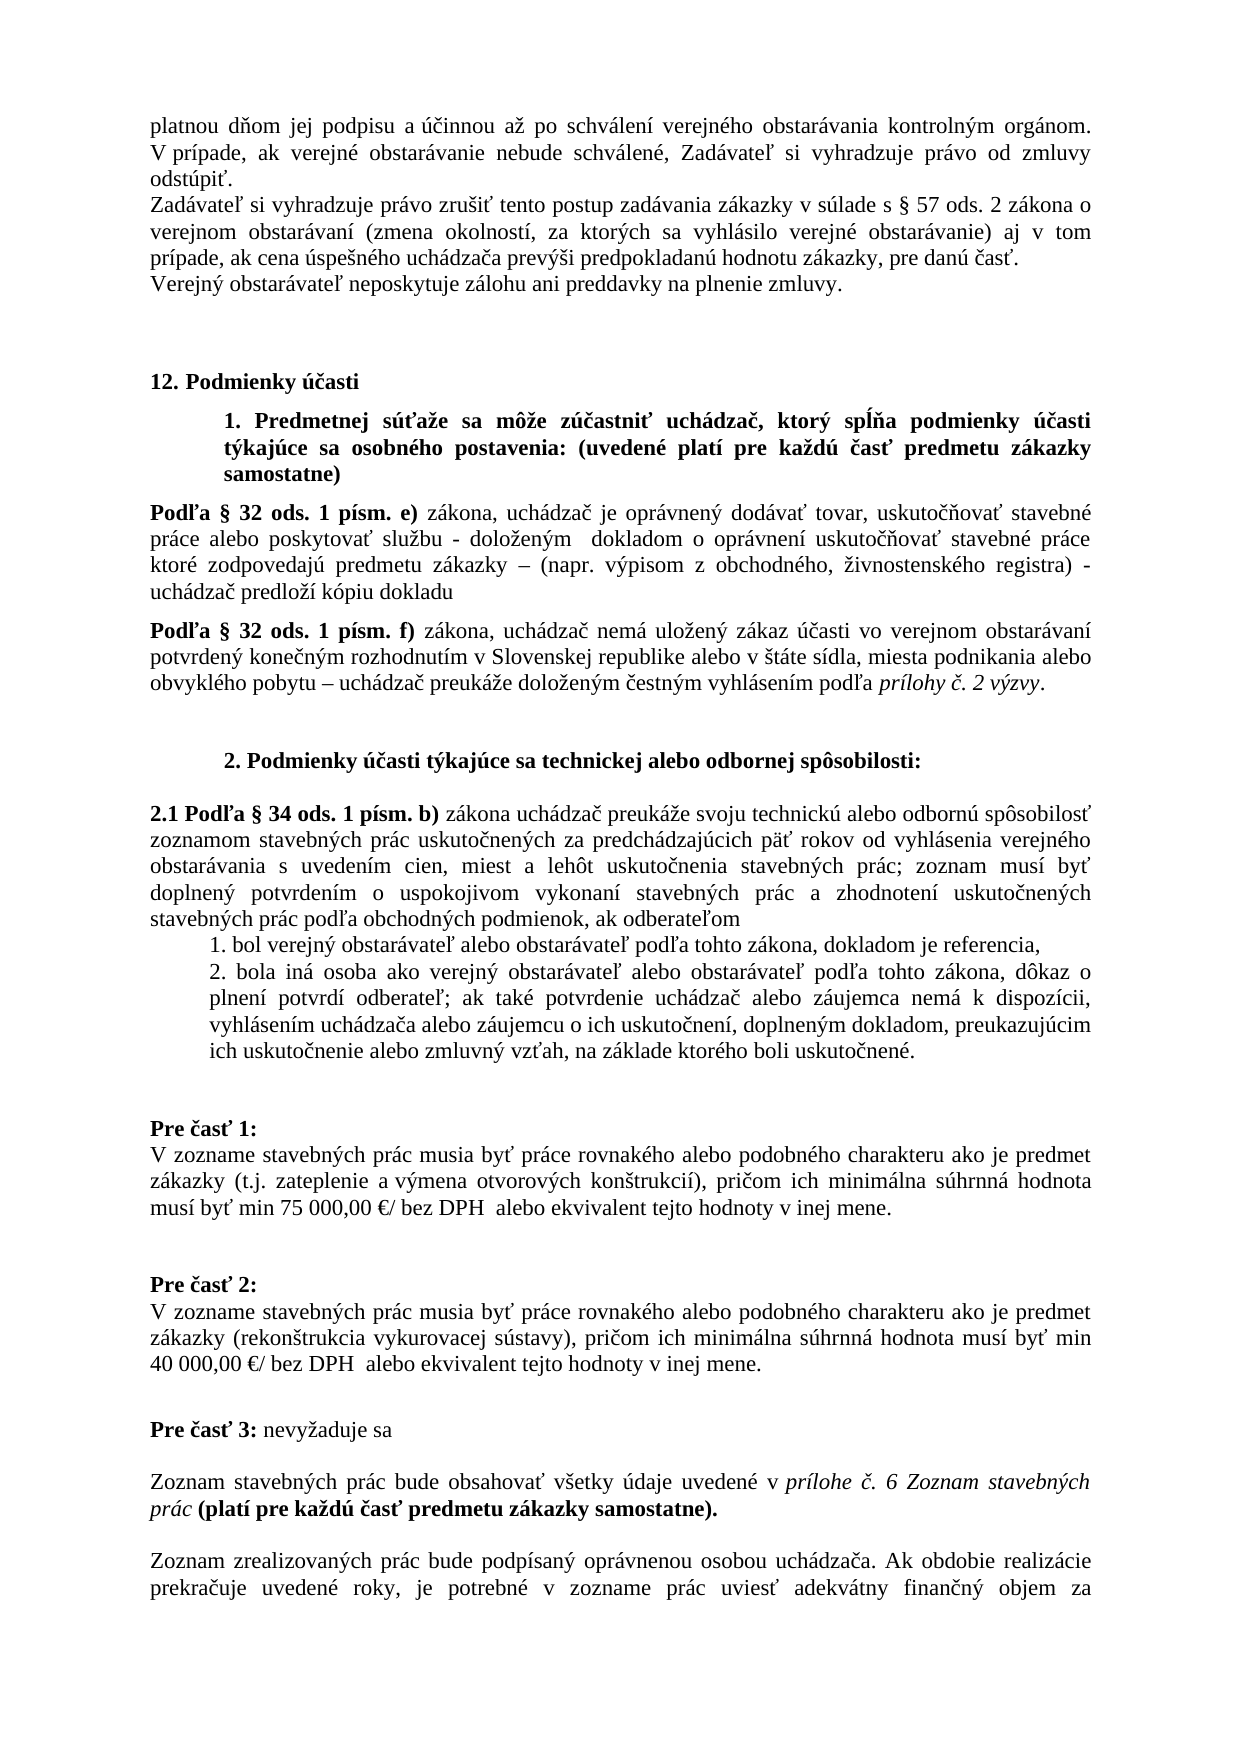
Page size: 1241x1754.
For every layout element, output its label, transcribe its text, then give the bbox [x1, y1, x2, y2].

text Podľa § 32 ods. 1 písm. e) zákona, uchádzač je oprávnený dodávať tovar, uskutočňovať stavebné práce alebo poskytovať službu - doloženým dokladom o oprávnení uskutočňovať stavebné práce ktoré zodpovedajú predmetu zákazky – (napr. výpisom z obchodného, živnostenského registra) - uchádzač predloží kópiu dokladu [150, 499, 1093, 604]
text 2.1 Podľa § 34 ods. 1 písm. b) zákona uchádzač preukáže svoju technickú alebo odbornú spôsobilosť zoznamom stavebných prác uskutočnených za predchádzajúcich päť rokov od vyhlásenia verejného obstarávania s uvedením cien, miest a lehôt uskutočnenia stavebných prác; zoznam musí byť doplnený potvrdením o uspokojivom vykonaní stavebných prác a zhodnotení uskutočnených stavebných prác podľa obchodných podmienok, ak odberateľom [150, 800, 1093, 932]
text V zozname stavebných prác musia byť práce rovnakého alebo podobného charakteru ako je predmet zákazky (t.j. zateplenie a výmena otvorových konštrukcií), pričom ich minimálna súhrnná hodnota musí byť min 75 000,00 €/ bez DPH alebo ekvivalent tejto hodnoty v inej mene. [150, 1141, 1093, 1220]
text 1. bol verejný obstarávateľ alebo obstarávateľ podľa tohto zákona, dokladom je referencia, [209, 932, 1093, 958]
text Pre časť 3: nevyžaduje sa [150, 1416, 1093, 1442]
text Zadávateľ si vyhradzuje právo zrušiť tento postup zadávania zákazky v súlade s § 57 ods. 2 zákona o verejnom obstarávaní (zmena okolností, za ktorých sa vyhlásilo verejné obstarávanie) aj v tom prípade, ak cena úspešného uchádzača prevýši predpokladanú hodnotu zákazky, pre danú časť. [150, 191, 1093, 271]
text Pre časť 1: [150, 1115, 1093, 1141]
text 2. bola iná osoba ako verejný obstarávateľ alebo obstarávateľ podľa tohto zákona, dôkaz o plnení potvrdí odberateľ; ak také potvrdenie uchádzač alebo záujemca nemá k dispozícii, vyhlásením uchádzača alebo záujemcu o ich uskutočnení, doplneným dokladom, preukazujúcim ich uskutočnenie alebo zmluvný vzťah, na základe ktorého boli uskutočnené. [209, 958, 1093, 1063]
subtitle Podmienky účasti [150, 368, 1093, 395]
text Verejný obstarávateľ neposkytuje zálohu ani preddavky na plnenie zmluvy. [150, 271, 1093, 297]
text 2. Podmienky účasti týkajúce sa technickej alebo odbornej spôsobilosti: [224, 747, 1093, 773]
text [150, 1547, 1093, 1600]
text Zoznam stavebných prác bude obsahovať všetky údaje uvedené v prílohe č. 6 Zoznam stavebných prác (platí pre každú časť predmetu zákazky samostatne). [150, 1468, 1093, 1521]
text V zozname stavebných prác musia byť práce rovnakého alebo podobného charakteru ako je predmet zákazky (rekonštrukcia vykurovacej sústavy), pričom ich minimálna súhrnná hodnota musí byť min 40 000,00 €/ bez DPH alebo ekvivalent tejto hodnoty v inej mene. [150, 1298, 1093, 1377]
text 1. Predmetnej súťaže sa môže zúčastniť uchádzač, ktorý spĺňa podmienky účasti týkajúce sa osobného postavenia: (uvedené platí pre každú časť predmetu zákazky samostatne) [224, 407, 1093, 486]
text Pre časť 2: [150, 1271, 1093, 1298]
text Podľa § 32 ods. 1 písm. f) zákona, uchádzač nemá uložený zákaz účasti vo verejnom obstarávaní potvrdený konečným rozhodnutím v Slovenskej republike alebo v štáte sídla, miesta podnikania alebo obvyklého pobytu – uchádzač preukáže doloženým čestným vyhlásením podľa prílohy č. 2 výzvy. [150, 617, 1093, 696]
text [150, 112, 1093, 191]
